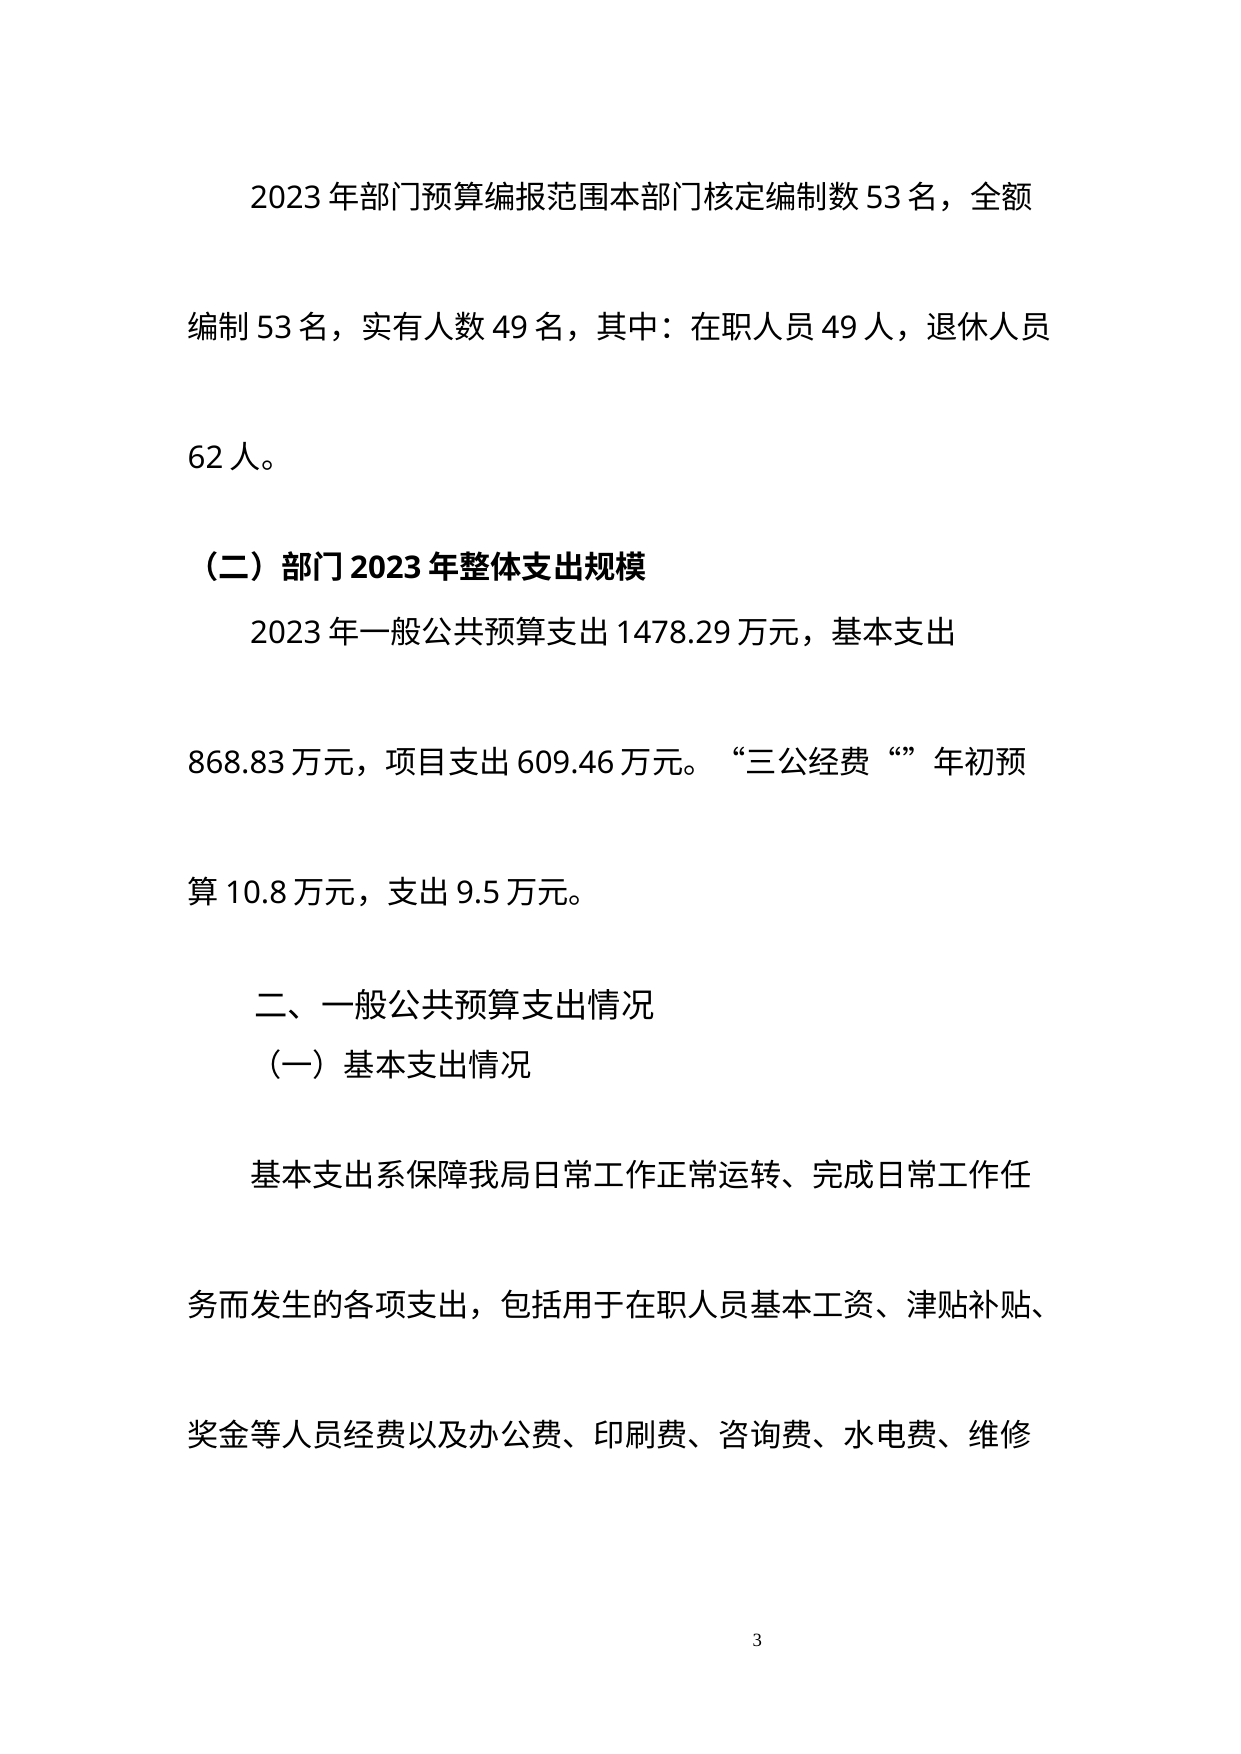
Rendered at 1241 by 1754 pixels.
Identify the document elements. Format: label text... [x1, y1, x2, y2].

list 部门2023年整体支出规模 [187, 532, 1053, 597]
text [187, 1141, 1053, 1466]
list 二、一般公共预算支出情况 [187, 968, 1053, 1030]
text 2023年部门预算编报范围本部门核定编制数53名，全额编制53名，实有人数49名，其中：在职人员49人，退休人员62人。 [187, 162, 1053, 487]
text （一）基本支出情况 [187, 1030, 1053, 1095]
text 2023年一般公共预算支出1478.29万元，基本支出868.83万元，项目支出609.46万元。“三公经费“”年初预算10.8万元，支出9.5万元。 [187, 597, 1053, 922]
